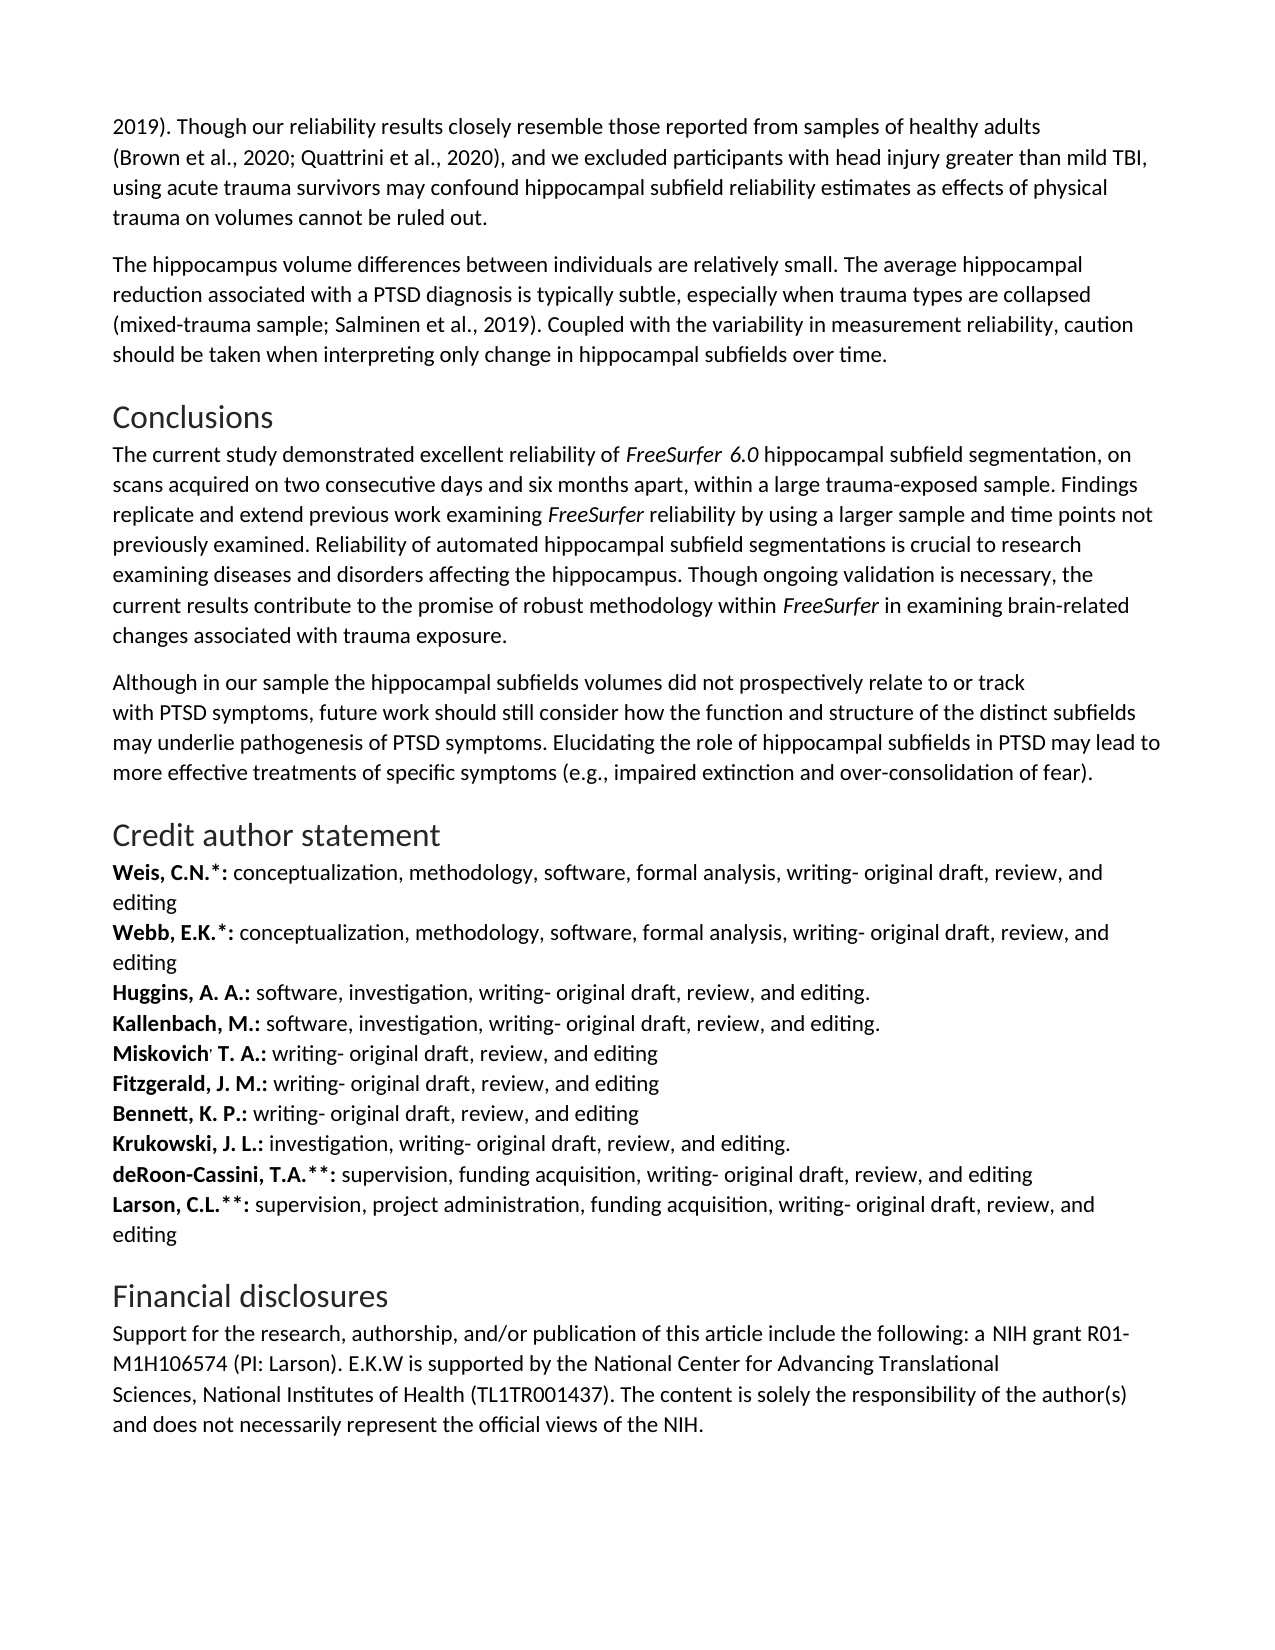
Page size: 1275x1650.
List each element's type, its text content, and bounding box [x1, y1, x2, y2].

text The hippocampus volume differences between individuals are relatively small. The average hippocampal reduction associated with a PTSD diagnosis is typically subtle, especially when trauma types are collapsed (mixed-trauma sample; Salminen et al., 2019). Coupled with the variability in measurement reliability, caution should be taken when interpreting only change in hippocampal subfields over time. [112, 250, 1162, 369]
text Although in our sample the hippocampal subfields volumes did not prospectively relate to or track with PTSD symptoms, future work should still consider how the function and structure of the distinct subfields may underlie pathogenesis of PTSD symptoms. Elucidating the role of hippocampal subfields in PTSD may lead to more effective treatments of specific symptoms (e.g., impaired extinction and over-consolidation of fear). [112, 668, 1162, 787]
text Larson, C.L.**: supervision, project administration, funding acquisition, writing- original draft, review, and editing [112, 1190, 1162, 1248]
text Huggins, A. A.: software, investigation, writing- original draft, review, and editing. [112, 978, 1162, 1007]
text The current study demonstrated excellent reliability of FreeSurfer 6.0 hippocampal subfield segmentation, on scans acquired on two consecutive days and six months apart, within a large trauma-exposed sample. Findings replicate and extend previous work examining FreeSurfer reliability by using a larger sample and time points not previously examined. Reliability of automated hippocampal subfield segmentations is crucial to research examining diseases and disorders affecting the hippocampus. Though ongoing validation is necessary, the current results contribute to the promise of robust methodology within FreeSurfer in examining brain-related changes associated with trauma exposure. [112, 440, 1162, 649]
text deRoon-Cassini, T.A.**: supervision, funding acquisition, writing- original draft, review, and editing [112, 1160, 1162, 1188]
text Support for the research, authorship, and/or publication of this article include the following: a NIH grant R01-M1H106574 (PI: Larson). E.K.W is supported by the National Center for Advancing Translational Sciences, National Institutes of Health (TL1TR001437). The content is solely the responsibility of the author(s) and does not necessarily represent the official views of the NIH. [112, 1319, 1162, 1438]
text Webb, E.K.*: conceptualization, methodology, software, formal analysis, writing- original draft, review, and editing [112, 918, 1162, 976]
text Kallenbach, M.: software, investigation, writing- original draft, review, and editing. [112, 1009, 1162, 1037]
text Bennett, K. P.: writing- original draft, review, and editing [112, 1099, 1162, 1127]
text Krukowski, J. L.: investigation, writing- original draft, review, and editing. [112, 1129, 1162, 1158]
text Miskovich, T. A.: writing- original draft, review, and editing [112, 1039, 1162, 1067]
subtitle Conclusions [112, 396, 1162, 437]
subtitle Credit author statement [112, 814, 1162, 854]
text Fitzgerald, J. M.: writing- original draft, review, and editing [112, 1069, 1162, 1097]
subtitle Financial disclosures [112, 1275, 1162, 1316]
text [112, 112, 1162, 231]
text Weis, C.N.*: conceptualization, methodology, software, formal analysis, writing- original draft, review, and editing [112, 858, 1162, 916]
